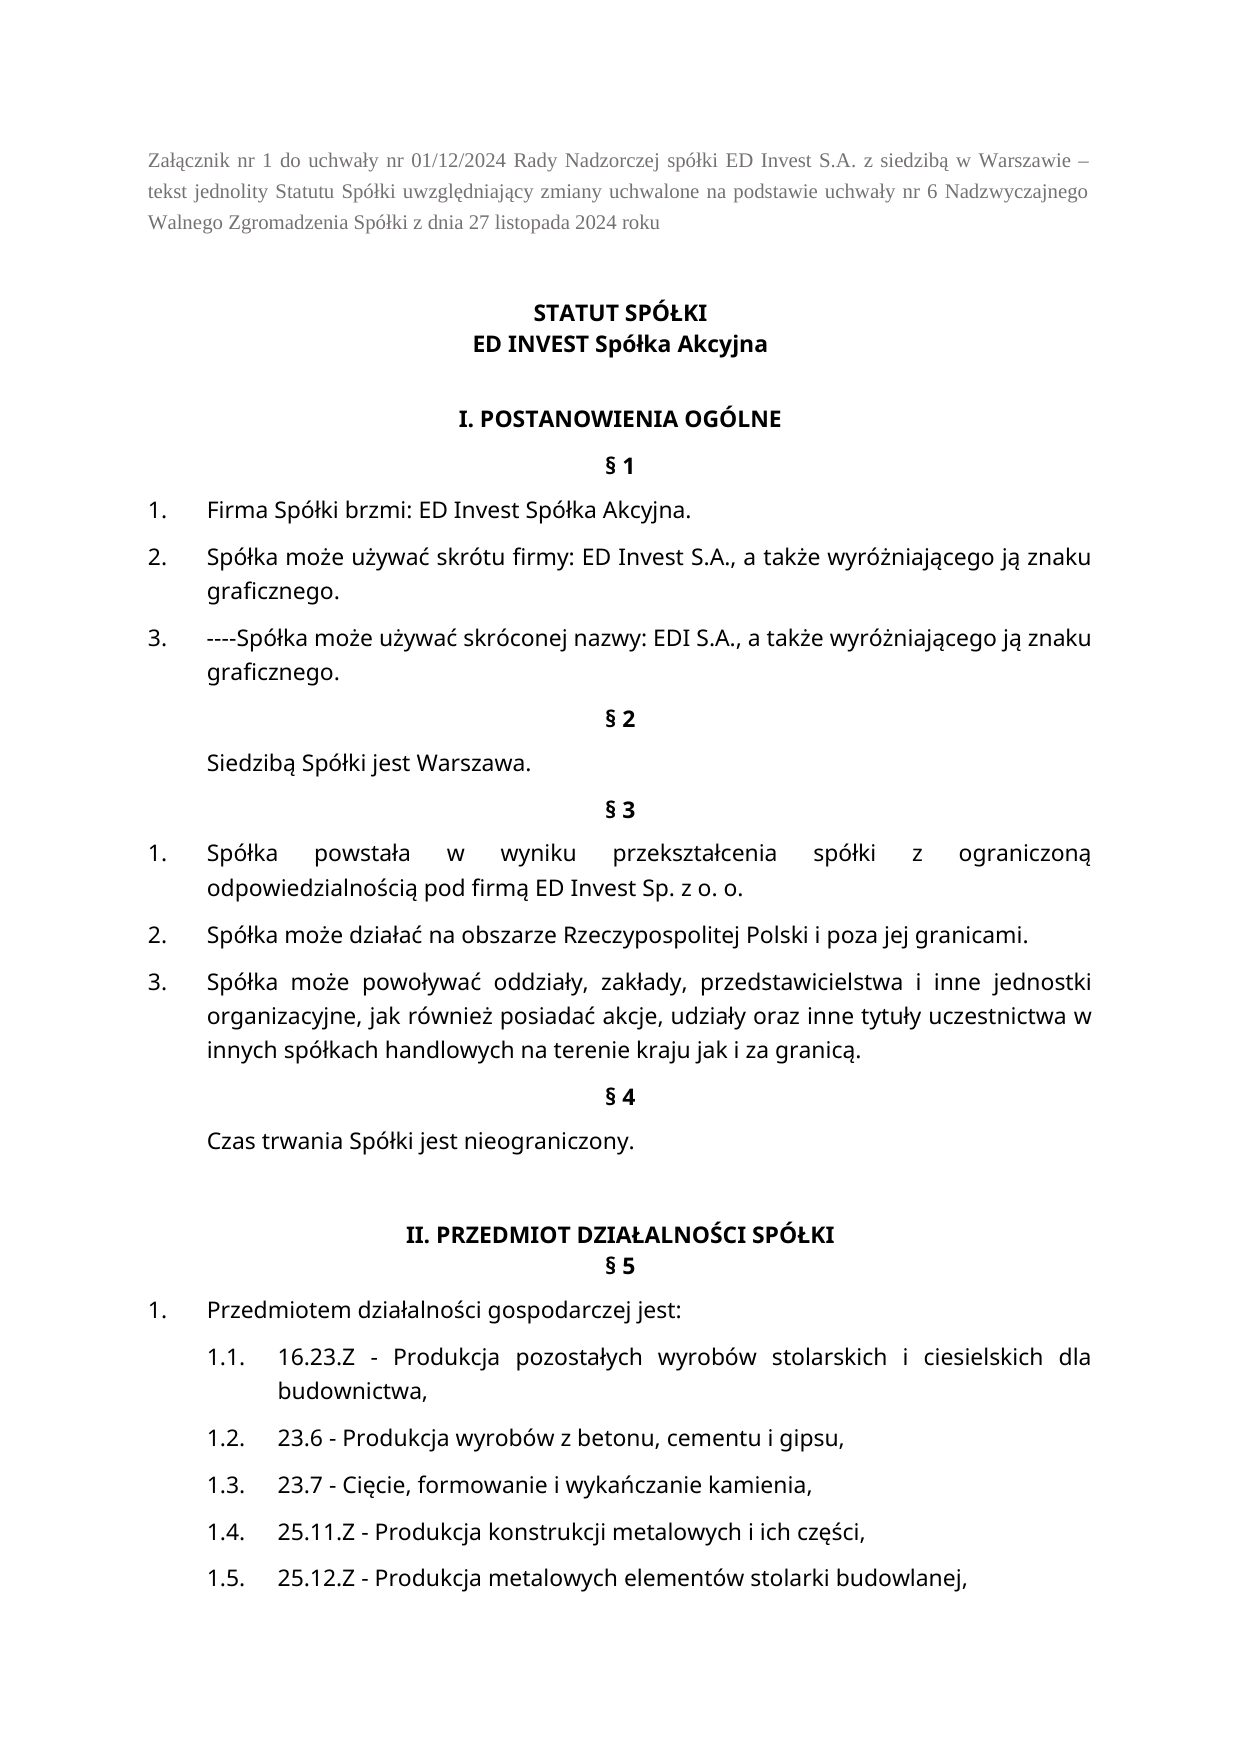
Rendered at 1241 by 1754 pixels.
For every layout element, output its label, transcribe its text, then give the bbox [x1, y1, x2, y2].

list 23.6 - Produkcja wyrobów z betonu, cementu i gipsu, [207, 1422, 1093, 1453]
list Spółka może używać skróconej nazwy: EDI S.A., a także wyróżniającego ją znaku graficznego. [148, 622, 1093, 687]
list 16.23.Z - Produkcja pozostałych wyrobów stolarskich i ciesielskich dla budownictwa, [207, 1340, 1093, 1406]
subtitle i. POSTANOWIENIA OGÓLNE [148, 403, 1093, 434]
list Spółka może działać na obszarze Rzeczypospolitej Polski i poza jej granicami. [148, 918, 1093, 950]
text Siedzibą Spółki jest Warszawa. [207, 747, 1093, 778]
text § 1 [148, 450, 1093, 481]
text STATUT SPÓŁKI [148, 297, 1093, 328]
list Firma Spółki brzmi: ED Invest Spółka Akcyjna. [148, 493, 1093, 525]
text § 4 [148, 1081, 1093, 1112]
text Załącznik nr 1 do uchwały nr 01/12/2024 Rady Nadzorczej spółki ED Invest S.A. z siedzibą w Warszawie – tekst jednolity Statutu Spółki uwzględniający zmiany uchwalone na podstawie uchwały nr 6 Nadzwyczajnego Walnego Zgromadzenia Spółki z dnia 27 listopada 2024 roku [148, 148, 1090, 234]
list 25.12.Z - Produkcja metalowych elementów stolarki budowlanej, [207, 1562, 1093, 1593]
text § 2 [148, 703, 1093, 734]
text § 5 [148, 1250, 1093, 1281]
text II. PRZEDMIOT DZIAŁALNOŚCI SPÓŁKI [148, 1218, 1093, 1250]
list Spółka może powoływać oddziały, zakłady, przedstawicielstwa i inne jednostki organizacyjne, jak również posiadać akcje, udziały oraz inne tytuły uczestnictwa w innych spółkach handlowych na terenie kraju jak i za granicą. [148, 965, 1093, 1065]
list Spółka powstała w wyniku przekształcenia spółki z ograniczoną odpowiedzialnością pod firmą ED Invest Sp. z o. o. [148, 837, 1093, 903]
list 23.7 - Cięcie, formowanie i wykańczanie kamienia, [207, 1468, 1093, 1500]
list Spółka może używać skrótu firmy: ED Invest S.A., a także wyróżniającego ją znaku graficznego. [148, 540, 1093, 606]
text ED INVEST Spółka Akcyjna [148, 328, 1093, 359]
text § 3 [148, 793, 1093, 825]
list Przedmiotem działalności gospodarczej jest: [148, 1293, 1093, 1325]
list 25.11.Z - Produkcja konstrukcji metalowych i ich części, [207, 1515, 1093, 1547]
text Czas trwania Spółki jest nieograniczony. [207, 1125, 1093, 1156]
